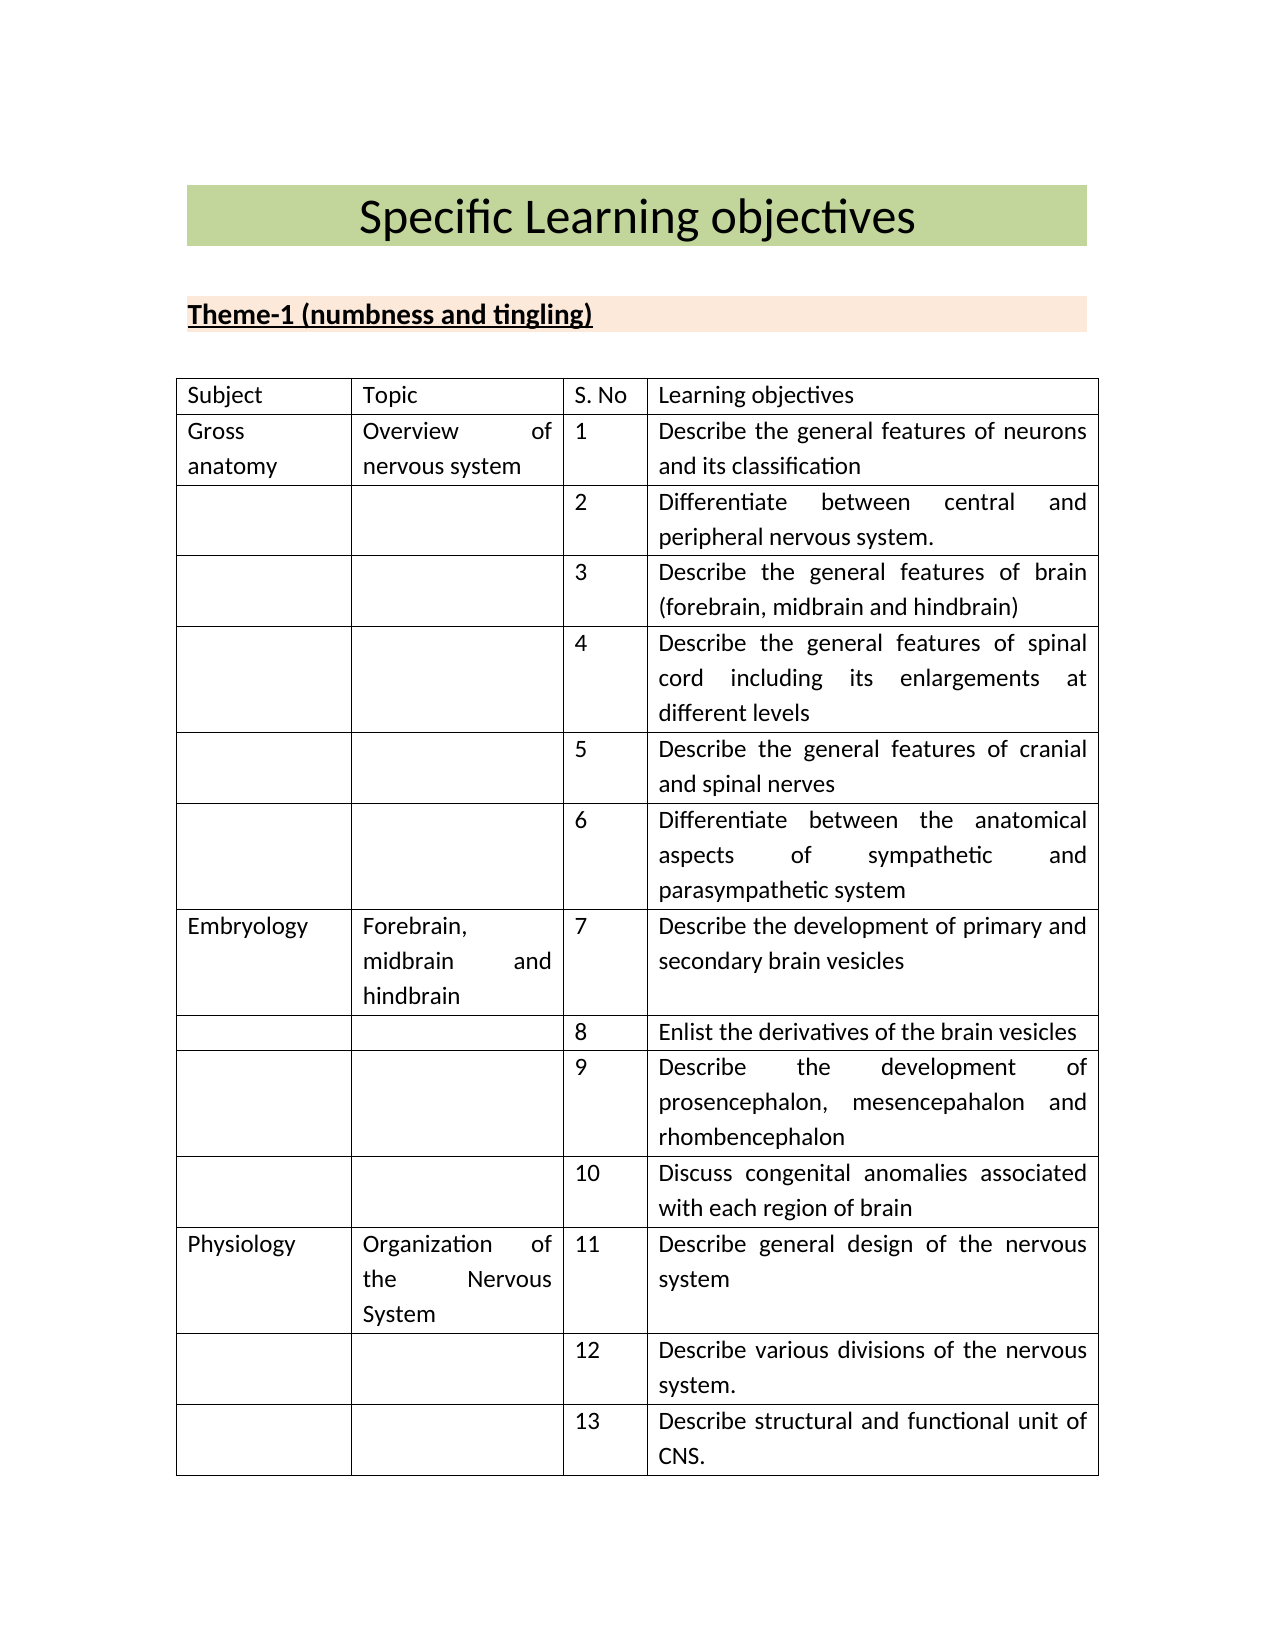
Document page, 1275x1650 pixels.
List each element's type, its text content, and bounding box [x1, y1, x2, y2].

table_cell [177, 486, 351, 555]
text Specific Learning objectives [187, 185, 1087, 246]
table_cell 9 [564, 1051, 647, 1156]
table_cell Organization of the Nervous System [352, 1228, 563, 1333]
table_cell Describe the general features of neurons and its classification [648, 415, 1098, 484]
table_cell Describe the general features of spinal cord including its enlargements at different levels [648, 627, 1098, 732]
table_cell 12 [564, 1334, 647, 1404]
table_cell 1 [564, 415, 647, 484]
table_cell Forebrain, midbrain and hindbrain [352, 910, 563, 1014]
table_cell 3 [564, 556, 647, 626]
table_cell Describe the development of prosencephalon, mesencepahalon and rhombencephalon [648, 1051, 1098, 1156]
table_cell Differentiate between central and peripheral nervous system. [648, 486, 1098, 555]
table_cell [177, 627, 351, 732]
table_cell [352, 1157, 563, 1227]
table_cell [352, 1405, 563, 1474]
table_cell Discuss congenital anomalies associated with each region of brain [648, 1157, 1098, 1227]
table_cell Describe various divisions of the nervous system. [648, 1334, 1098, 1404]
table_cell [352, 733, 563, 803]
table_cell 5 [564, 733, 647, 803]
table_header Topic [352, 379, 563, 414]
table_cell 6 [564, 804, 647, 909]
table_cell Describe the development of primary and secondary brain vesicles [648, 910, 1098, 1014]
table_cell [177, 1016, 351, 1050]
table_header Learning objectives [648, 379, 1098, 414]
table_cell [352, 486, 563, 555]
table_header S. No [564, 379, 647, 414]
table_cell Describe structural and functional unit of CNS. [648, 1405, 1098, 1474]
table_cell Describe the general features of cranial and spinal nerves [648, 733, 1098, 803]
table_cell Physiology [177, 1228, 351, 1333]
table_cell 11 [564, 1228, 647, 1333]
table_cell [352, 1016, 563, 1050]
table_cell [177, 733, 351, 803]
table_cell [177, 1405, 351, 1474]
table_header Subject [177, 379, 351, 414]
table_cell [352, 627, 563, 732]
table_cell Overview of nervous system [352, 415, 563, 484]
table_cell [177, 556, 351, 626]
table_cell [352, 556, 563, 626]
table_cell [177, 1334, 351, 1404]
table_cell [352, 1334, 563, 1404]
table_cell Describe the general features of brain (forebrain, midbrain and hindbrain) [648, 556, 1098, 626]
table_cell 4 [564, 627, 647, 732]
table_cell Gross anatomy [177, 415, 351, 484]
table_cell 7 [564, 910, 647, 1014]
table_cell Describe general design of the nervous system [648, 1228, 1098, 1333]
table_cell [177, 804, 351, 909]
table_cell Differentiate between the anatomical aspects of sympathetic and parasympathetic system [648, 804, 1098, 909]
table_cell Enlist the derivatives of the brain vesicles [648, 1016, 1098, 1050]
table_cell 2 [564, 486, 647, 555]
table_cell Embryology [177, 910, 351, 1014]
table_cell [177, 1051, 351, 1156]
table_cell [352, 1051, 563, 1156]
table_cell 10 [564, 1157, 647, 1227]
table_cell [352, 804, 563, 909]
table_cell 13 [564, 1405, 647, 1474]
table_cell [177, 1157, 351, 1227]
text Theme-1 (numbness and tingling) [187, 296, 1087, 332]
table_cell 8 [564, 1016, 647, 1050]
